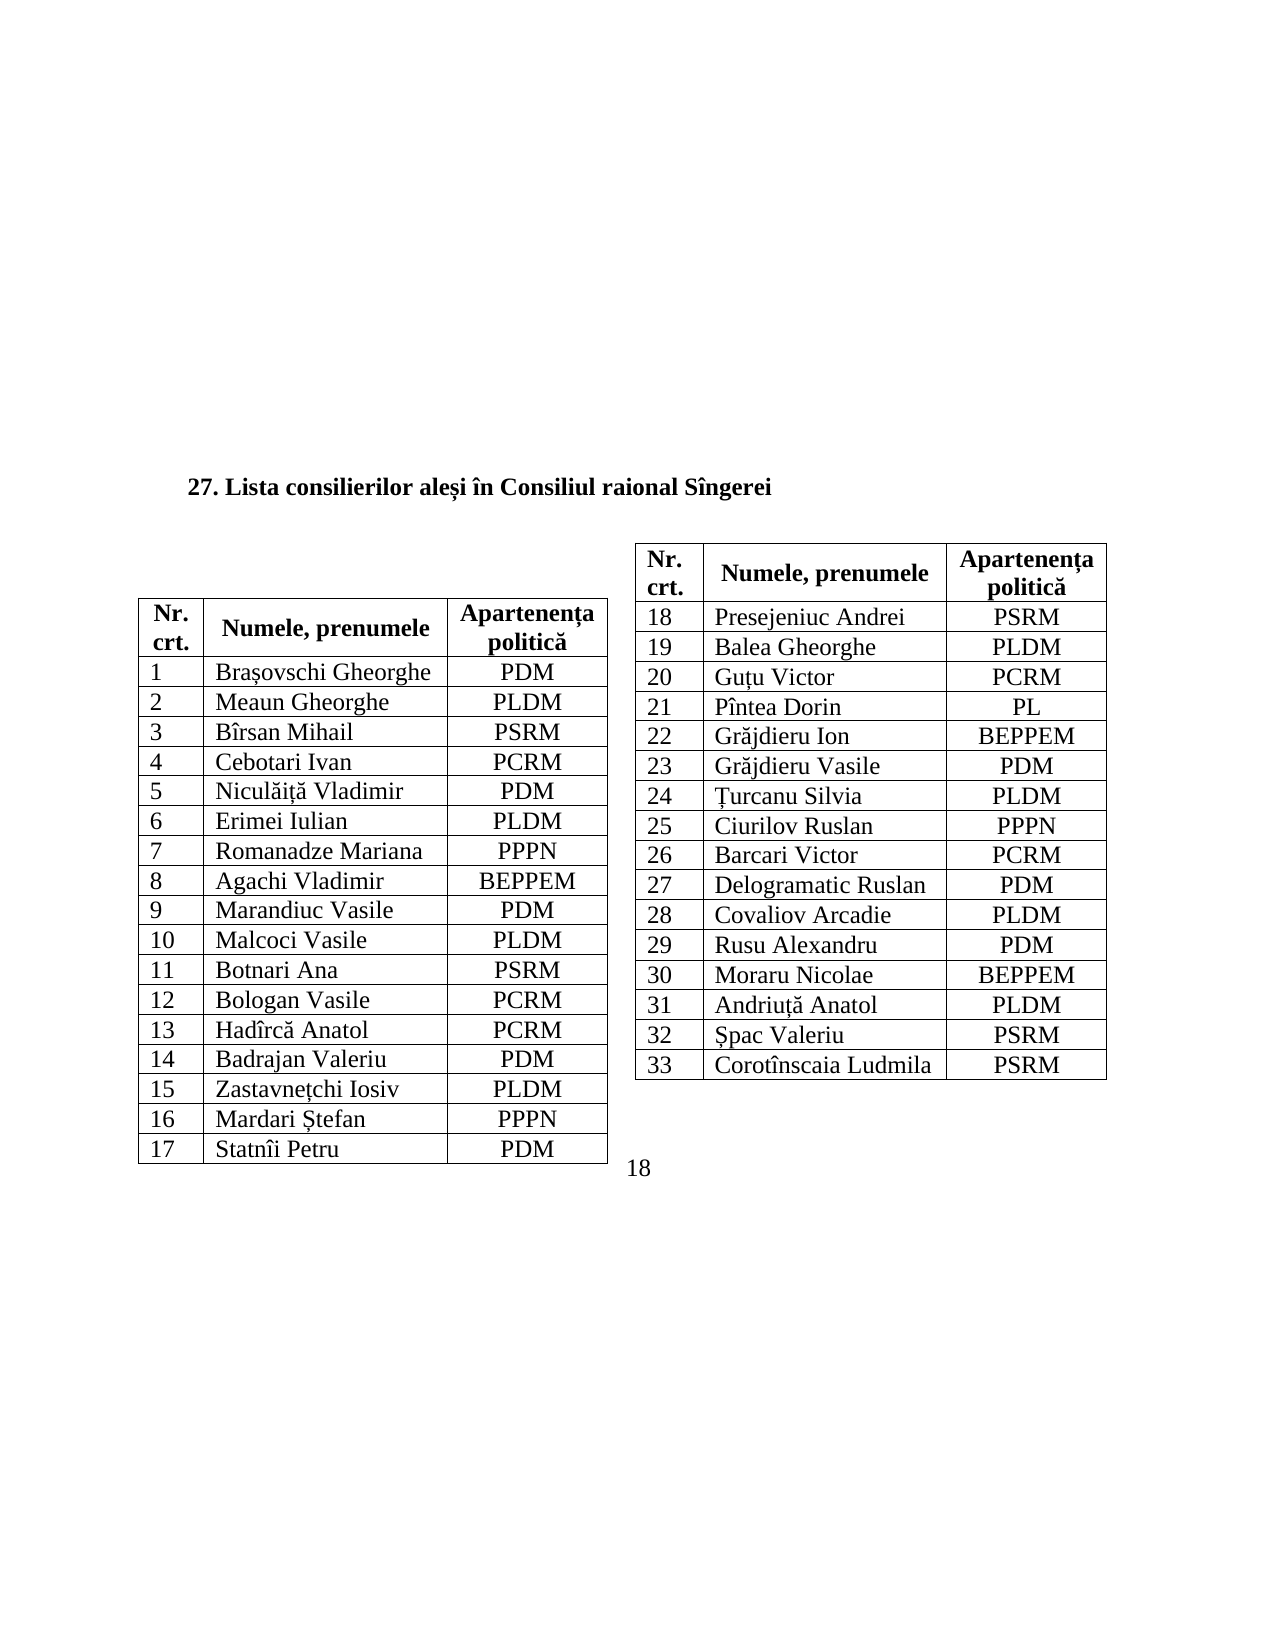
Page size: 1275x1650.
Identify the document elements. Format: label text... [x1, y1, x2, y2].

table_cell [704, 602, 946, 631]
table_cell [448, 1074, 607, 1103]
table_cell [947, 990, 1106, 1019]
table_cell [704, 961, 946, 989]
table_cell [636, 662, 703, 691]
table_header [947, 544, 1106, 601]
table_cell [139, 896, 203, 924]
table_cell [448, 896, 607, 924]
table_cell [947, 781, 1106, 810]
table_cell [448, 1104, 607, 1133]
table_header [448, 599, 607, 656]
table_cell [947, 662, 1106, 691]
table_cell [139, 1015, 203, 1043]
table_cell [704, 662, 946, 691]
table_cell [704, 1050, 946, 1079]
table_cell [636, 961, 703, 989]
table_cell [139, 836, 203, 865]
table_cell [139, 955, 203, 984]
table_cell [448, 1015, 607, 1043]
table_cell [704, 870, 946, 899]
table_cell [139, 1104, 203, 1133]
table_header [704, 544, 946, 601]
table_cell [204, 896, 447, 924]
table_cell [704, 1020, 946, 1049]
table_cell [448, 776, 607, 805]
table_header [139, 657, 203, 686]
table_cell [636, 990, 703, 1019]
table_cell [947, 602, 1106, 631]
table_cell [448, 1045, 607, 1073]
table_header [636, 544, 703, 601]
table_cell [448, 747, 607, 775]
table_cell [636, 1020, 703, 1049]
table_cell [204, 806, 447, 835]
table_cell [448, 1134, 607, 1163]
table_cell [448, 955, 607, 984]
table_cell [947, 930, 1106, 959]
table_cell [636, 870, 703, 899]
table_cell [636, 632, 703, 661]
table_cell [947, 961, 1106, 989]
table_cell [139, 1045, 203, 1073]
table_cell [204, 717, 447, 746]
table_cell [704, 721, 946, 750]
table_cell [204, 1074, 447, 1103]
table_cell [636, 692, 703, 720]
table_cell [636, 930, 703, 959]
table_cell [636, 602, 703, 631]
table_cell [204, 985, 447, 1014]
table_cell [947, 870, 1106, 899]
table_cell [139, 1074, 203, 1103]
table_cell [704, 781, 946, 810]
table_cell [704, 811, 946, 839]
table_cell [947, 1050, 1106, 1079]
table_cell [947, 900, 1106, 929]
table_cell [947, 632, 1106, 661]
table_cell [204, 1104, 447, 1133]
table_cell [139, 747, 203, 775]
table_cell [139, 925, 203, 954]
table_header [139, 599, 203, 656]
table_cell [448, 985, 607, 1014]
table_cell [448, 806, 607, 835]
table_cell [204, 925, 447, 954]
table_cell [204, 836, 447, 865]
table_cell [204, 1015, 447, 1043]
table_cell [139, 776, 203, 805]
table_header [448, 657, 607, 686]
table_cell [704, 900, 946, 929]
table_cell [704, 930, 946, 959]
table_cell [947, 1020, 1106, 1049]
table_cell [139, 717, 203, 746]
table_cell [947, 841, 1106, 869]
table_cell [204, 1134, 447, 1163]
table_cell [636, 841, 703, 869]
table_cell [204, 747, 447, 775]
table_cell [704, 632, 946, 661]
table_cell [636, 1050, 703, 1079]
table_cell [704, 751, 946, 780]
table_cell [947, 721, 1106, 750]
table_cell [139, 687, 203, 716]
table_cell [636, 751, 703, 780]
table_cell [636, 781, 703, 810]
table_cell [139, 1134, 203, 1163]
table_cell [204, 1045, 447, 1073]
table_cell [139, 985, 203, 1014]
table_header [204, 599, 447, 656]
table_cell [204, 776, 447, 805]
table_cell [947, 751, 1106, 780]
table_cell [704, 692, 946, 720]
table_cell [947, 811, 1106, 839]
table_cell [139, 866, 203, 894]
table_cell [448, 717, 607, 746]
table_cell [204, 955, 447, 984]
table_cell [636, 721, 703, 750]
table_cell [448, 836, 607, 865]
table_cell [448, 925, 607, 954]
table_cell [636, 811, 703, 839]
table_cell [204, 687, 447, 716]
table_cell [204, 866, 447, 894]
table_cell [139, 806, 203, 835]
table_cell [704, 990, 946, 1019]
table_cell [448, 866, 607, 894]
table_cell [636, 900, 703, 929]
list Lista consilierilor aleși în Consiliul raional Sîngerei [187, 472, 1125, 501]
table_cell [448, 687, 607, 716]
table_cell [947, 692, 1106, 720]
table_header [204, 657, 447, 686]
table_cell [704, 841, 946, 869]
